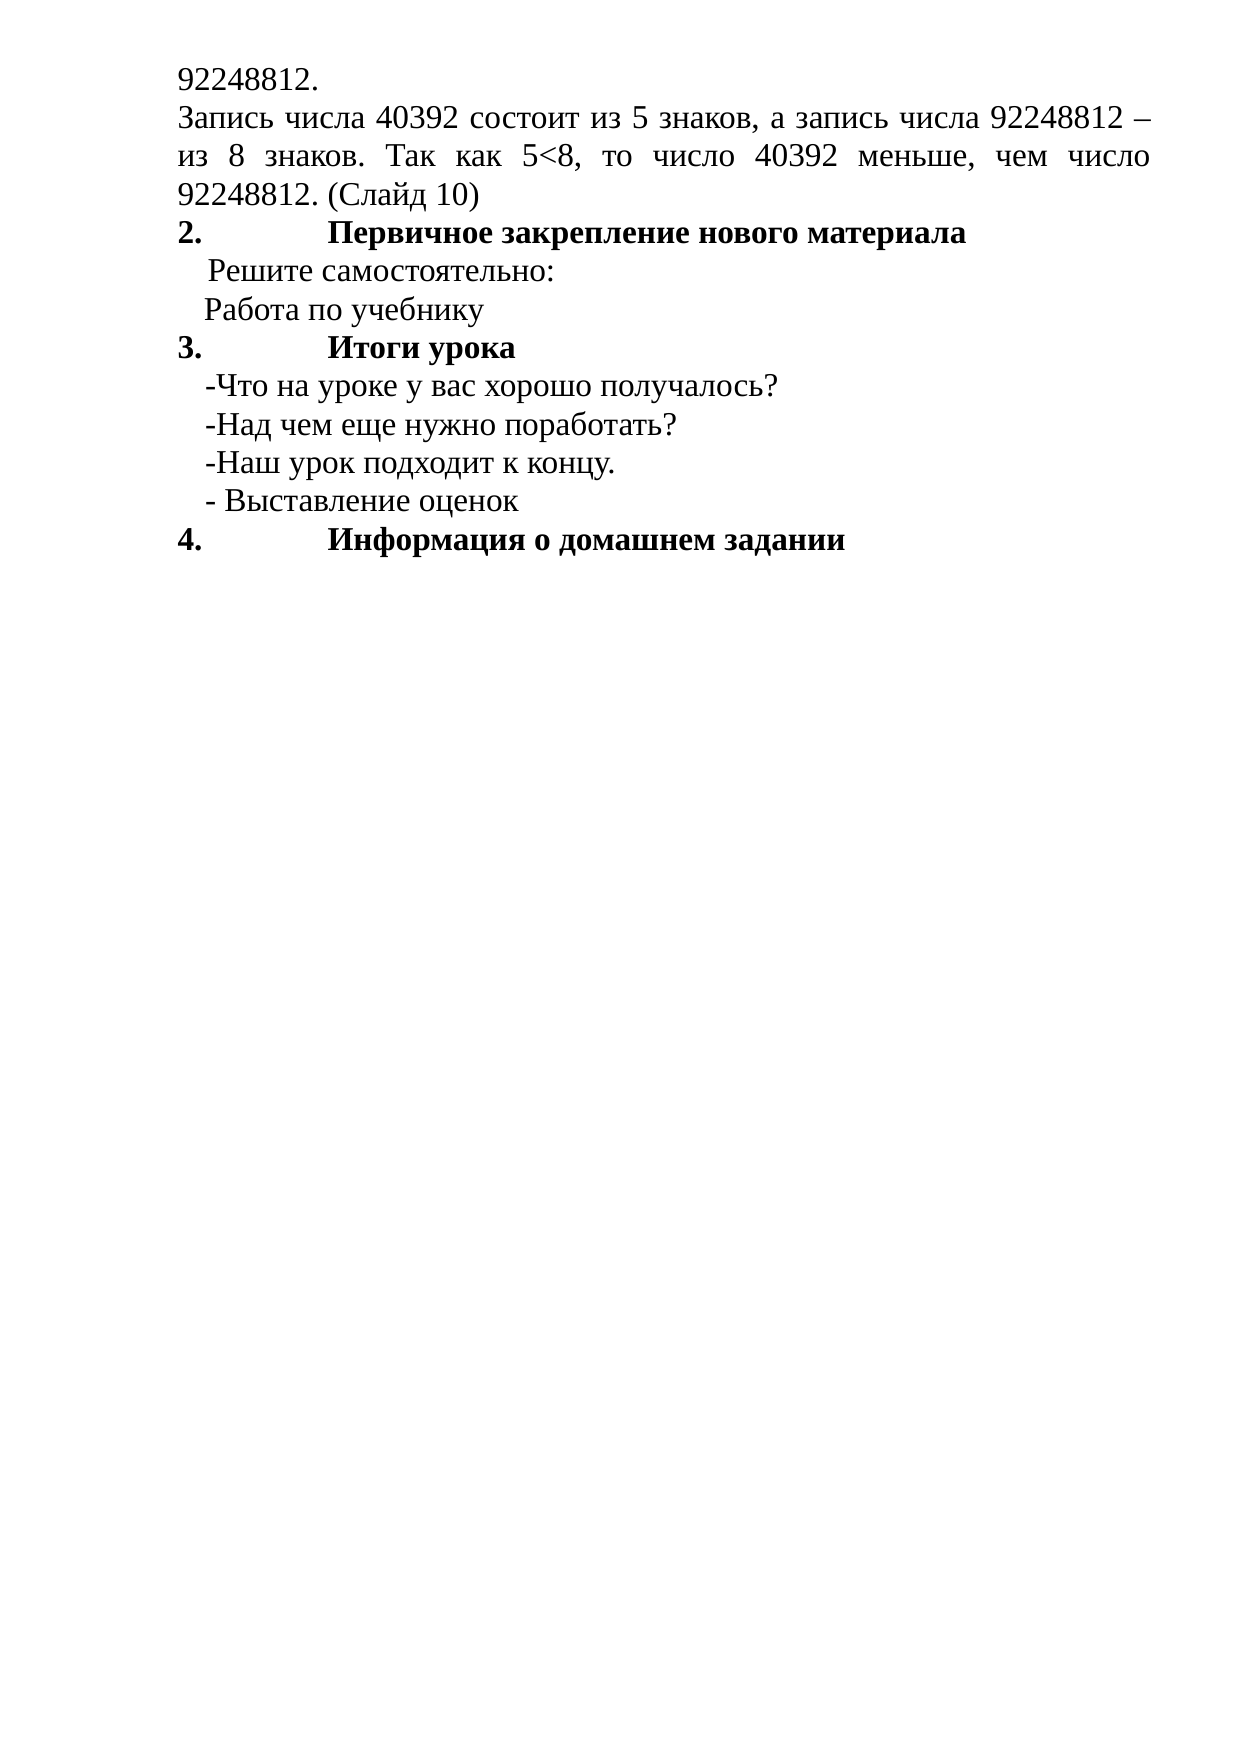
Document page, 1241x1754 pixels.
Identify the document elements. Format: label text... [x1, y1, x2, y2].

text Запись числа 40392 состоит из 5 знаков, а запись числа 92248812 – из 8 знаков. Так как 5<8, то число 40392 меньше, чем число 92248812. (Слайд 10) [177, 97, 1152, 212]
text Работа по учебнику [203, 289, 1152, 327]
text - Выставление оценок [201, 481, 1152, 519]
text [177, 59, 1152, 97]
text -Наш урок подходит к концу. [201, 442, 1152, 481]
text -Что на уроке у вас хорошо получалось? [201, 366, 1152, 404]
list Первичное закрепление нового материала [177, 212, 1152, 251]
text Решите самостоятельно: [206, 251, 1152, 289]
text -Над чем еще нужно поработать? [201, 404, 1152, 442]
list Итоги урока [177, 327, 1152, 366]
list Информация о домашнем задании [177, 519, 1152, 557]
